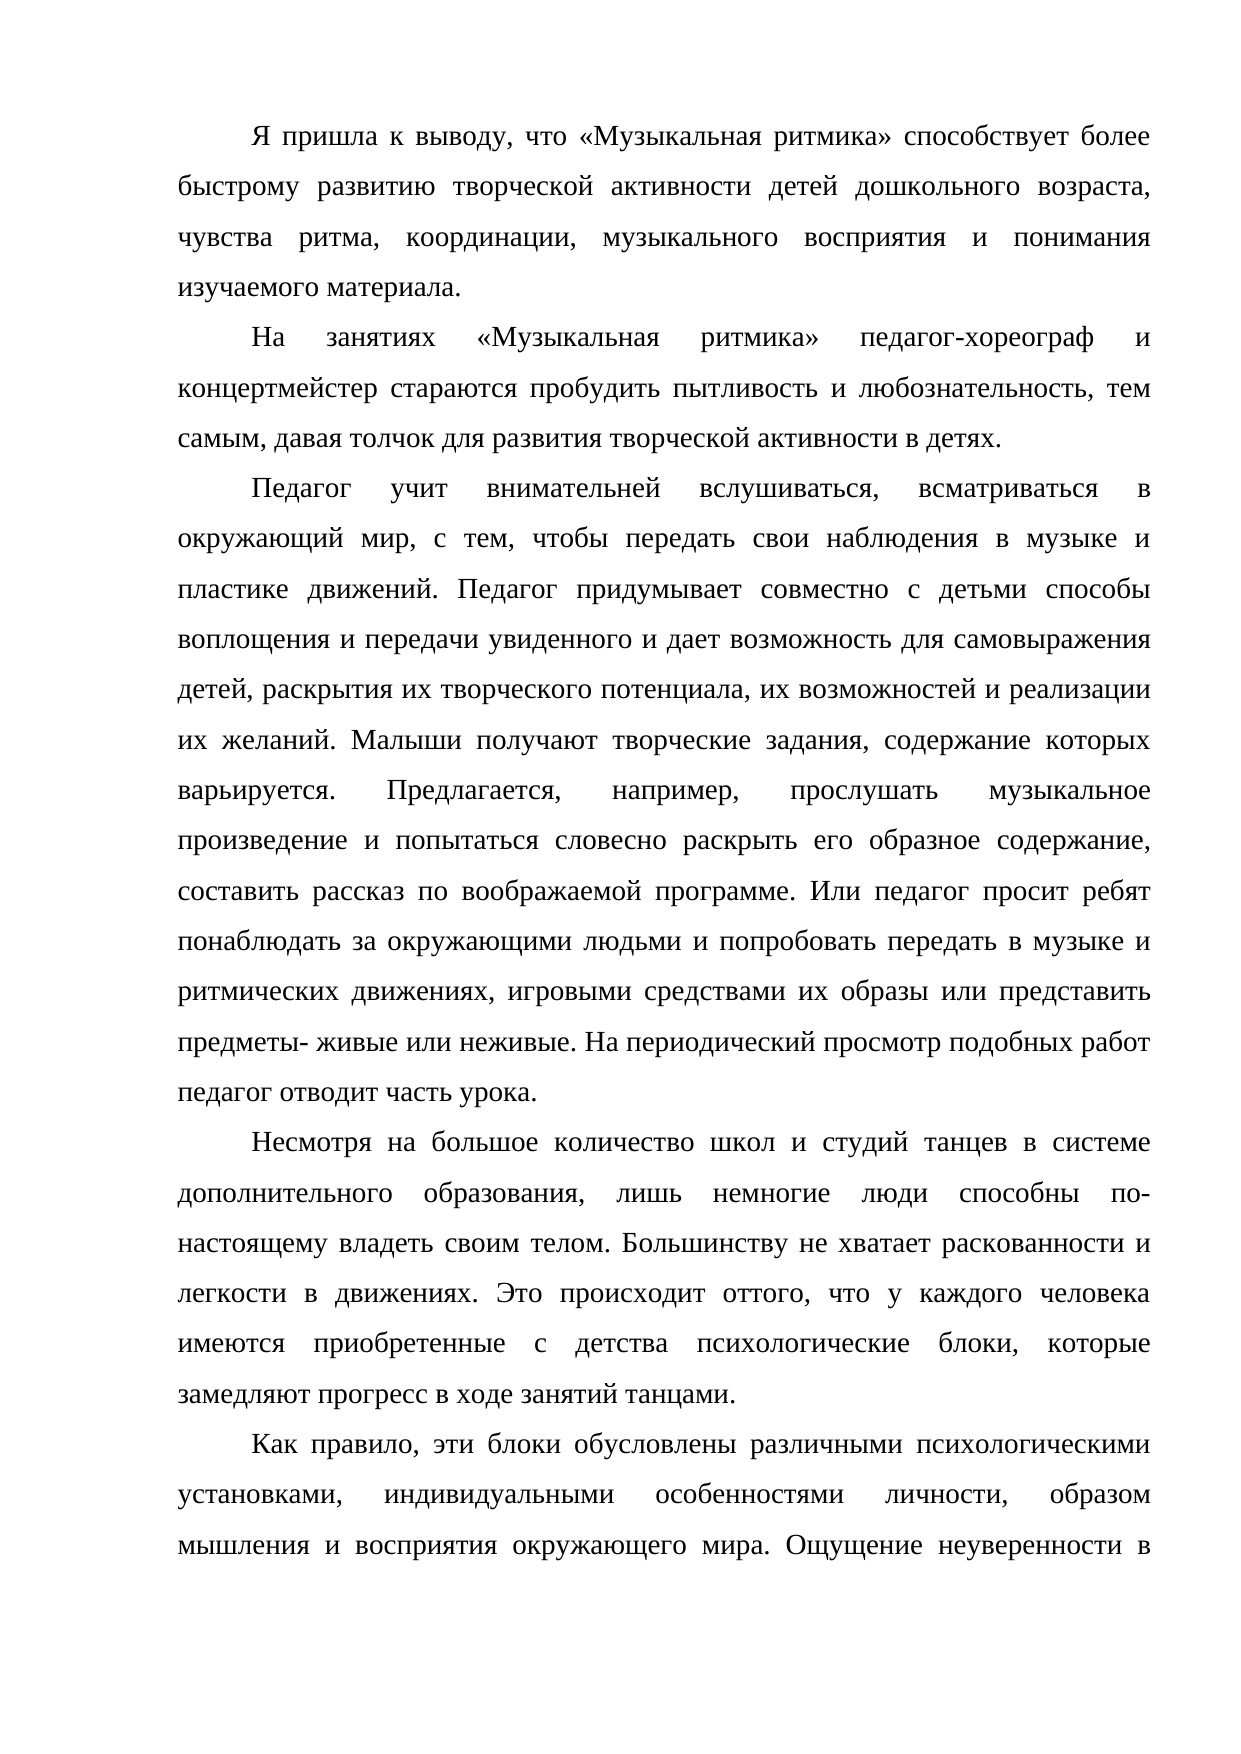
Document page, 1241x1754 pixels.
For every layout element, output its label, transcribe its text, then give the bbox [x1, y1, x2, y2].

text Несмотря на большое количество школ и студий танцев в системе дополнительного образования, лишь немногие люди способны по-настоящему владеть своим телом. Большинству не хватает раскованности и легкости в движениях. Это происходит оттого, что у каждого человека имеются приобретенные с детства психологические блоки, которые замедляют прогресс в ходе занятий танцами. [177, 1124, 1152, 1409]
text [177, 1426, 1152, 1560]
text На занятиях «Музыкальная ритмика» педагог-хореограф и концертмейстер стараются пробудить пытливость и любознательность, тем самым, давая толчок для развития творческой активности в детях. [177, 319, 1152, 453]
text Педагог учит внимательней вслушиваться, всматриваться в окружающий мир, с тем, чтобы передать свои наблюдения в музыке и пластике движений. Педагог придумывает совместно с детьми способы воплощения и передачи увиденного и дает возможность для самовыражения детей, раскрытия их творческого потенциала, их возможностей и реализации их желаний. Малыши получают творческие задания, содержание которых варьируется. Предлагается, например, прослушать музыкальное произведение и попытаться словесно раскрыть его образное содержание, составить рассказ по воображаемой программе. Или педагог просит ребят понаблюдать за окружающими людьми и попробовать передать в музыке и ритмических движениях, игровыми средствами их образы или представить предметы- живые или неживые. На периодический просмотр подобных работ педагог отводит часть урока. [177, 470, 1152, 1108]
text Я пришла к выводу, что «Музыкальная ритмика» способствует более быстрому развитию творческой активности детей дошкольного возраста, чувства ритма, координации, музыкального восприятия и понимания изучаемого материала. [177, 118, 1152, 303]
